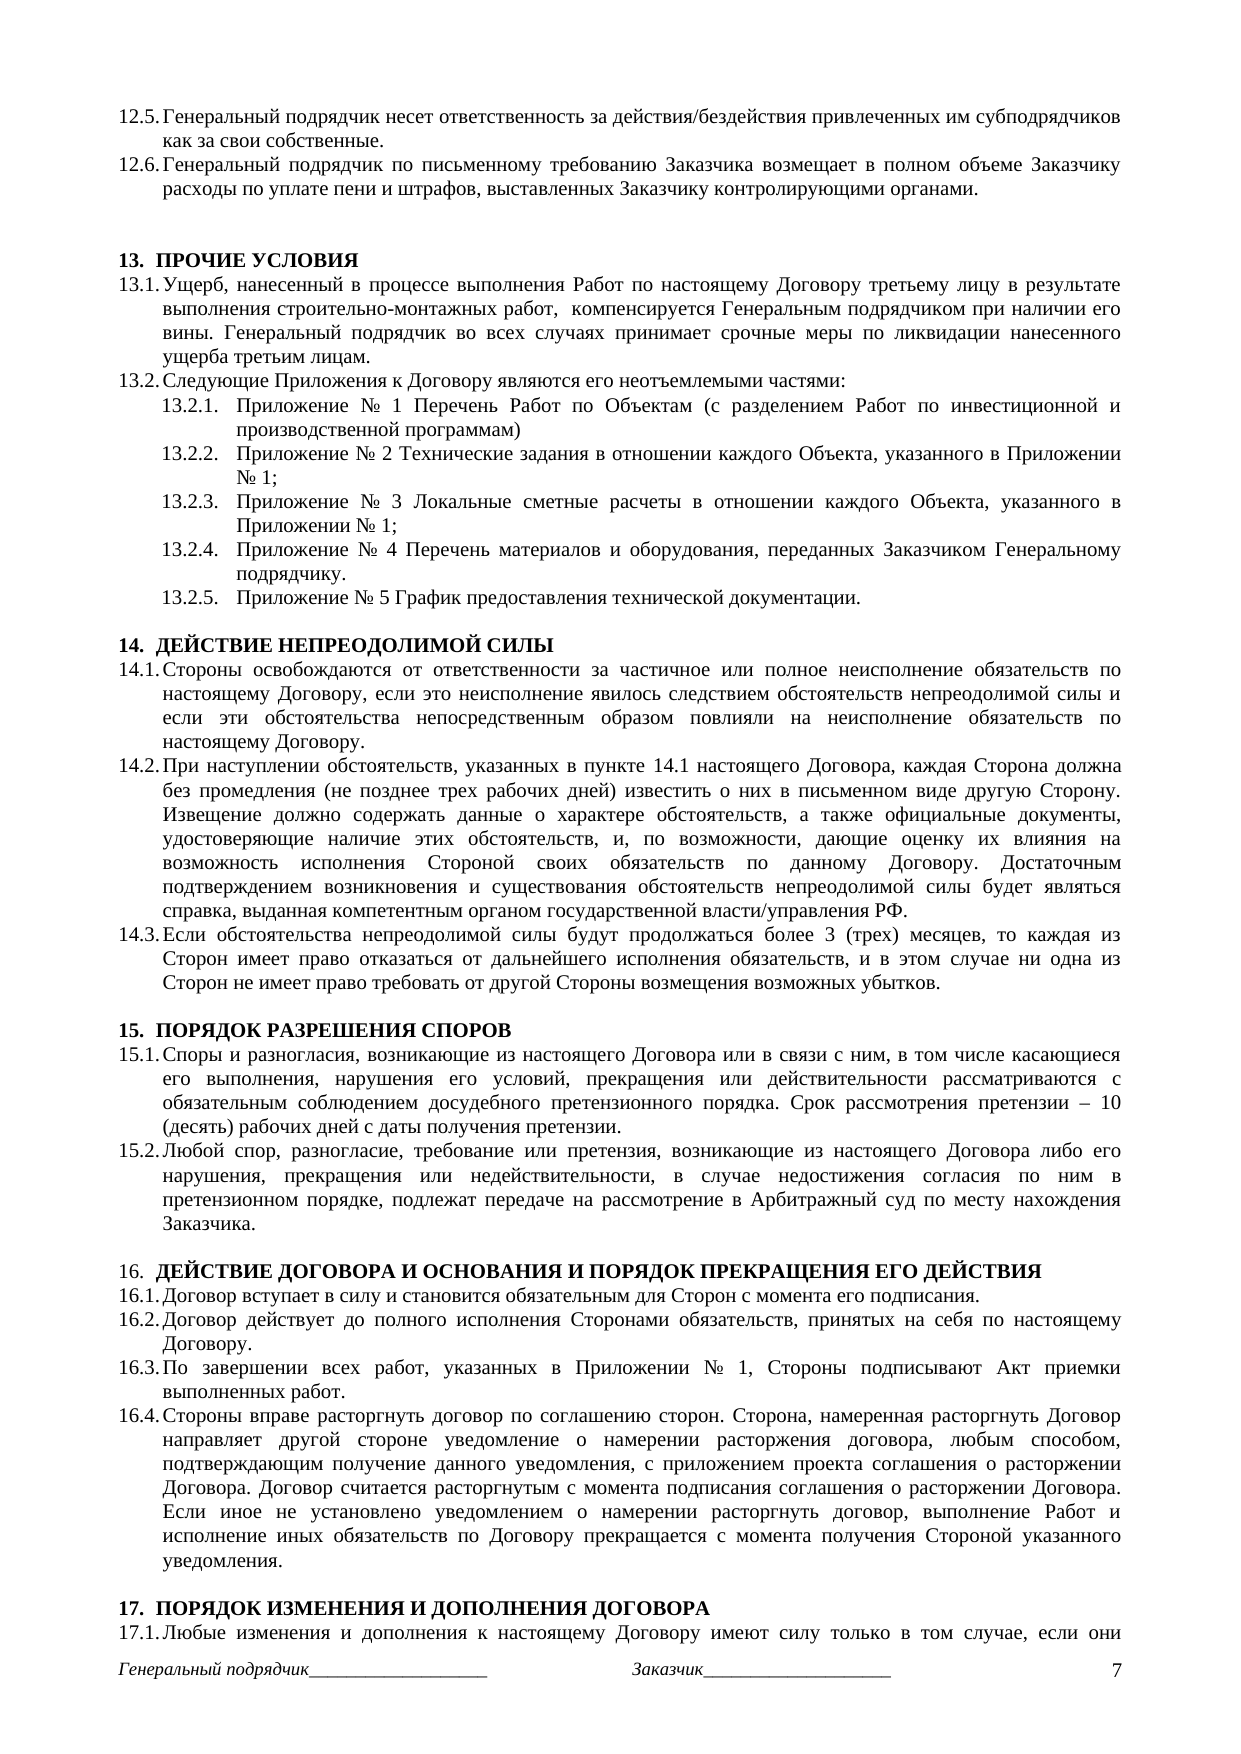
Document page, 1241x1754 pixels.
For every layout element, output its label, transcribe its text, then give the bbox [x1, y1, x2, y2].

subtitle Приложение № 5 График предоставления технической документации. [161, 585, 1122, 609]
subtitle Стороны освобождаются от ответственности за частичное или полное неисполнение обязательств по настоящему Договору, если это неисполнение явилось следствием обстоятельств непреодолимой силы и если эти обстоятельства непосредственным образом повлияли на неисполнение обязательств по настоящему Договору. [118, 657, 1122, 753]
subtitle Приложение № 2 Технические задания в отношении каждого Объекта, указанного в Приложении № 1; [161, 441, 1122, 489]
subtitle Приложение № 4 Перечень материалов и оборудования, переданных Заказчиком Генеральному подрядчику. [161, 537, 1122, 585]
subtitle ПОРЯДОК РАЗРЕШЕНИЯ СПОРОВ [118, 1018, 1122, 1042]
list Договор вступает в силу и становится обязательным для Сторон с момента его подписания. [118, 1283, 1122, 1307]
list Стороны вправе расторгнуть договор по соглашению сторон. Сторона, намеренная расторгнуть Договор направляет другой стороне уведомление о намерении расторжения договора, любым способом, подтверждающим получение данного уведомления, с приложением проекта соглашения о расторжении Договора. Договор считается расторгнутым с момента подписания соглашения о расторжении Договора. Если иное не установлено уведомлением о намерении расторгнуть договор, выполнение Работ и исполнение иных обязательств по Договору прекращается с момента получения Стороной указанного уведомления. [118, 1403, 1122, 1572]
subtitle Следующие Приложения к Договору являются его неотъемлемыми частями: [118, 368, 1122, 392]
subtitle Приложение № 1 Перечень Работ по Объектам (с разделением Работ по инвестиционной и производственной программам) [161, 392, 1122, 441]
list По завершении всех работ, указанных в Приложении № 1, Стороны подписывают Акт приемки выполненных работ. [118, 1355, 1122, 1403]
list Генеральный подрядчик несет ответственность за действия/бездействия привлеченных им субподрядчиков как за свои собственные. [118, 104, 1122, 152]
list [118, 1620, 1122, 1644]
subtitle Если обстоятельства непреодолимой силы будут продолжаться более 3 (трех) месяцев, то каждая из Сторон имеет право отказаться от дальнейшего исполнения обязательств, и в этом случае ни одна из Сторон не имеет право требовать от другой Стороны возмещения возможных убытков. [118, 922, 1122, 994]
subtitle ДЕЙСТВИЕ ДОГОВОРА И ОСНОВАНИЯ И ПОРЯДОК ПРЕКРАЩЕНИЯ ЕГО ДЕЙСТВИЯ [118, 1259, 1122, 1283]
subtitle ПОРЯДОК ИЗМЕНЕНИЯ И ДОПОЛНЕНИЯ ДОГОВОРА [118, 1596, 1122, 1620]
list Договор действует до полного исполнения Сторонами обязательств, принятых на себя по настоящему Договору. [118, 1307, 1122, 1355]
subtitle Приложение № 3 Локальные сметные расчеты в отношении каждого Объекта, указанного в Приложении № 1; [161, 489, 1122, 537]
subtitle Ущерб, нанесенный в процессе выполнения Работ по настоящему Договору третьему лицу в результате выполнения строительно-монтажных работ, компенсируется Генеральным подрядчиком при наличии его вины. Генеральный подрядчик во всех случаях принимает срочные меры по ликвидации нанесенного ущерба третьим лицам. [118, 272, 1122, 368]
list Споры и разногласия, возникающие из настоящего Договора или в связи с ним, в том числе касающиеся его выполнения, нарушения его условий, прекращения или действительности рассматриваются с обязательным соблюдением досудебного претензионного порядка. Срок рассмотрения претензии – 10 (десять) рабочих дней с даты получения претензии. [118, 1042, 1122, 1138]
list Любой спор, разногласие, требование или претензия, возникающие из настоящего Договора либо его нарушения, прекращения или недействительности, в случае недостижения согласия по ним в претензионном порядке, подлежат передаче на рассмотрение в Арбитражный суд по месту нахождения Заказчика. [118, 1138, 1122, 1235]
subtitle ДЕЙСТВИЕ НЕПРЕОДОЛИМОЙ СИЛЫ [118, 633, 1122, 657]
subtitle ПРОЧИЕ УСЛОВИЯ [118, 248, 1122, 272]
list Генеральный подрядчик по письменному требованию Заказчика возмещает в полном объеме Заказчику расходы по уплате пени и штрафов, выставленных Заказчику контролирующими органами. [118, 152, 1122, 200]
